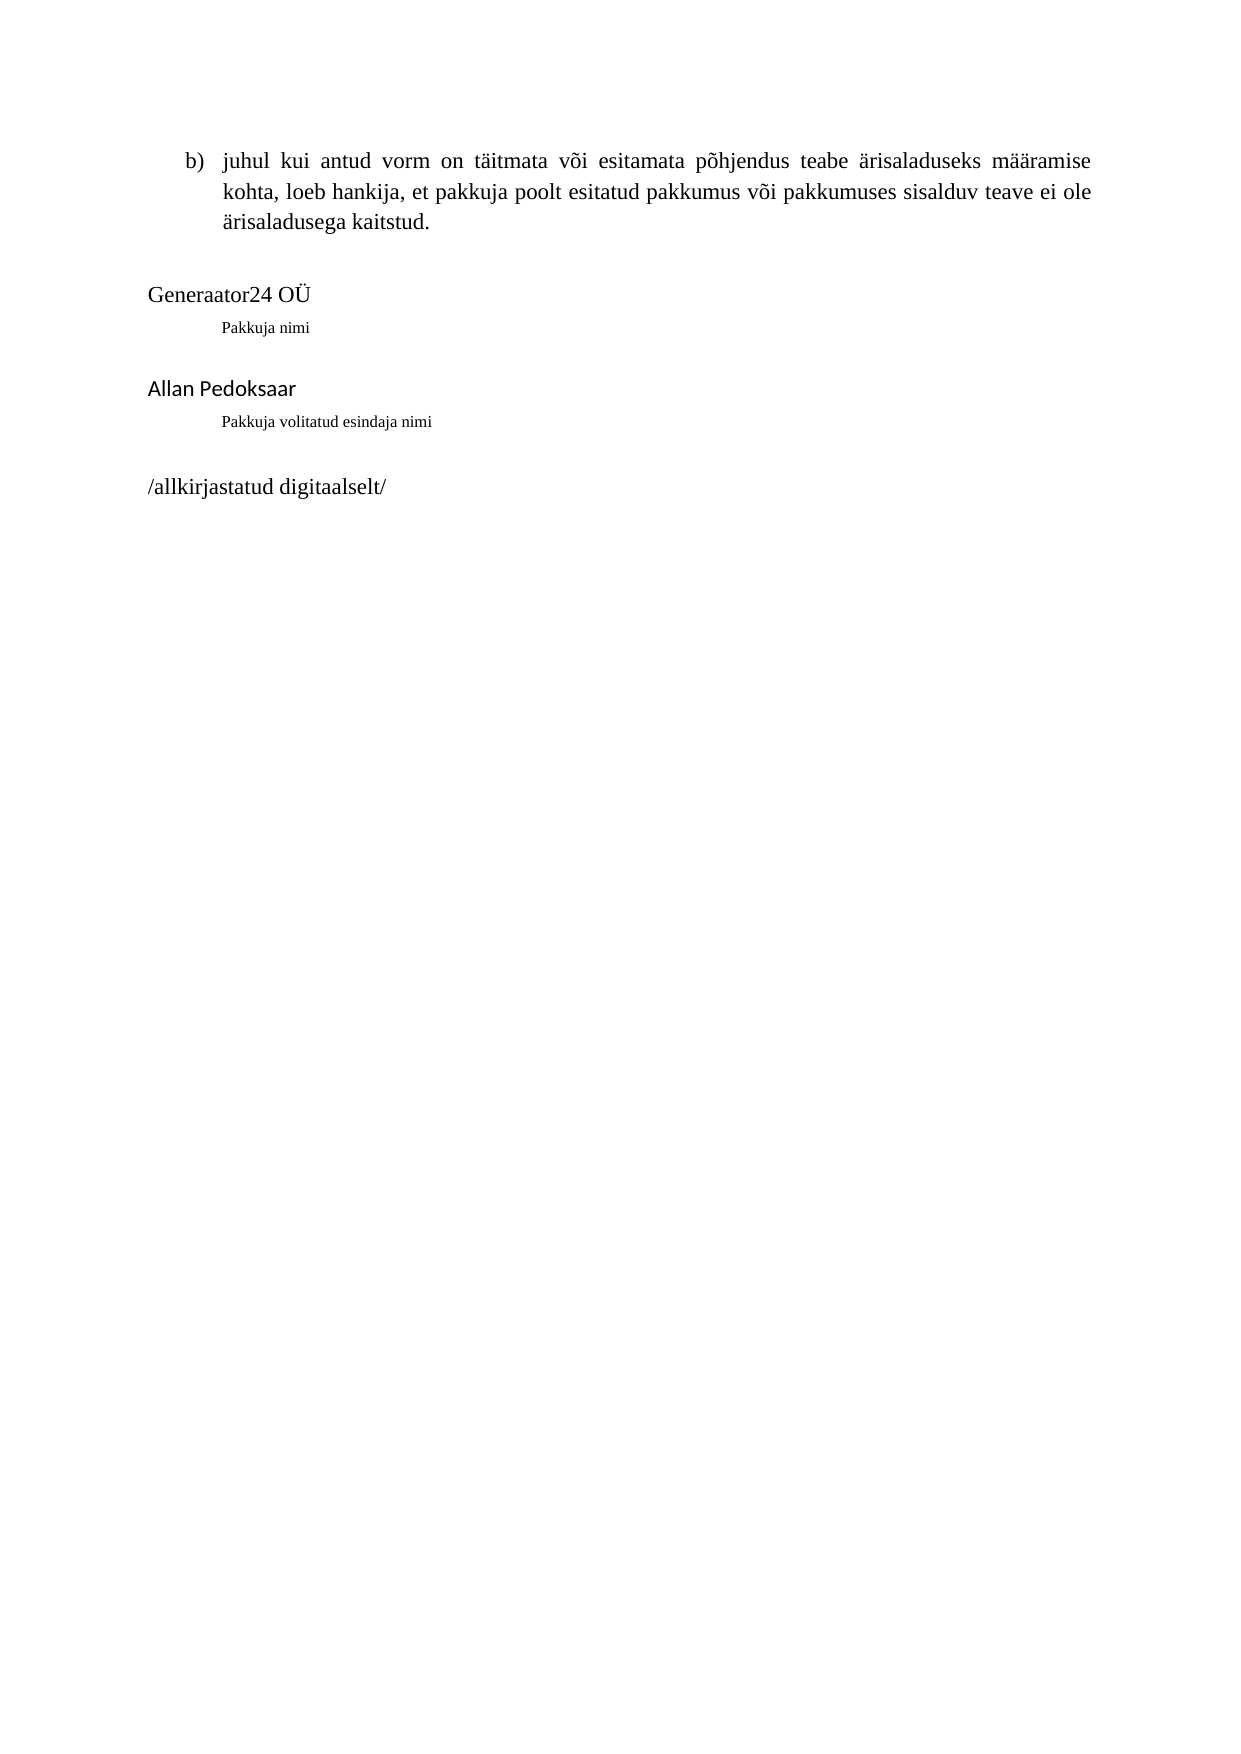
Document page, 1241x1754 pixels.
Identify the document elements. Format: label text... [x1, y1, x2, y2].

text Pakkuja nimi [148, 317, 1093, 337]
list juhul kui antud vorm on täitmata või esitamata põhjendus teabe ärisaladuseks määramise kohta, loeb hankija, et pakkuja poolt esitatud pakkumus või pakkumuses sisalduv teave ei ole ärisaladusega kaitstud. [185, 148, 1093, 234]
text Pakkuja volitatud esindaja nimi [148, 412, 1093, 431]
text Generaator24 OÜ [148, 281, 1093, 307]
text /allkirjastatud digitaalselt/ [148, 473, 1093, 499]
text Allan Pedoksaar [148, 374, 1093, 402]
